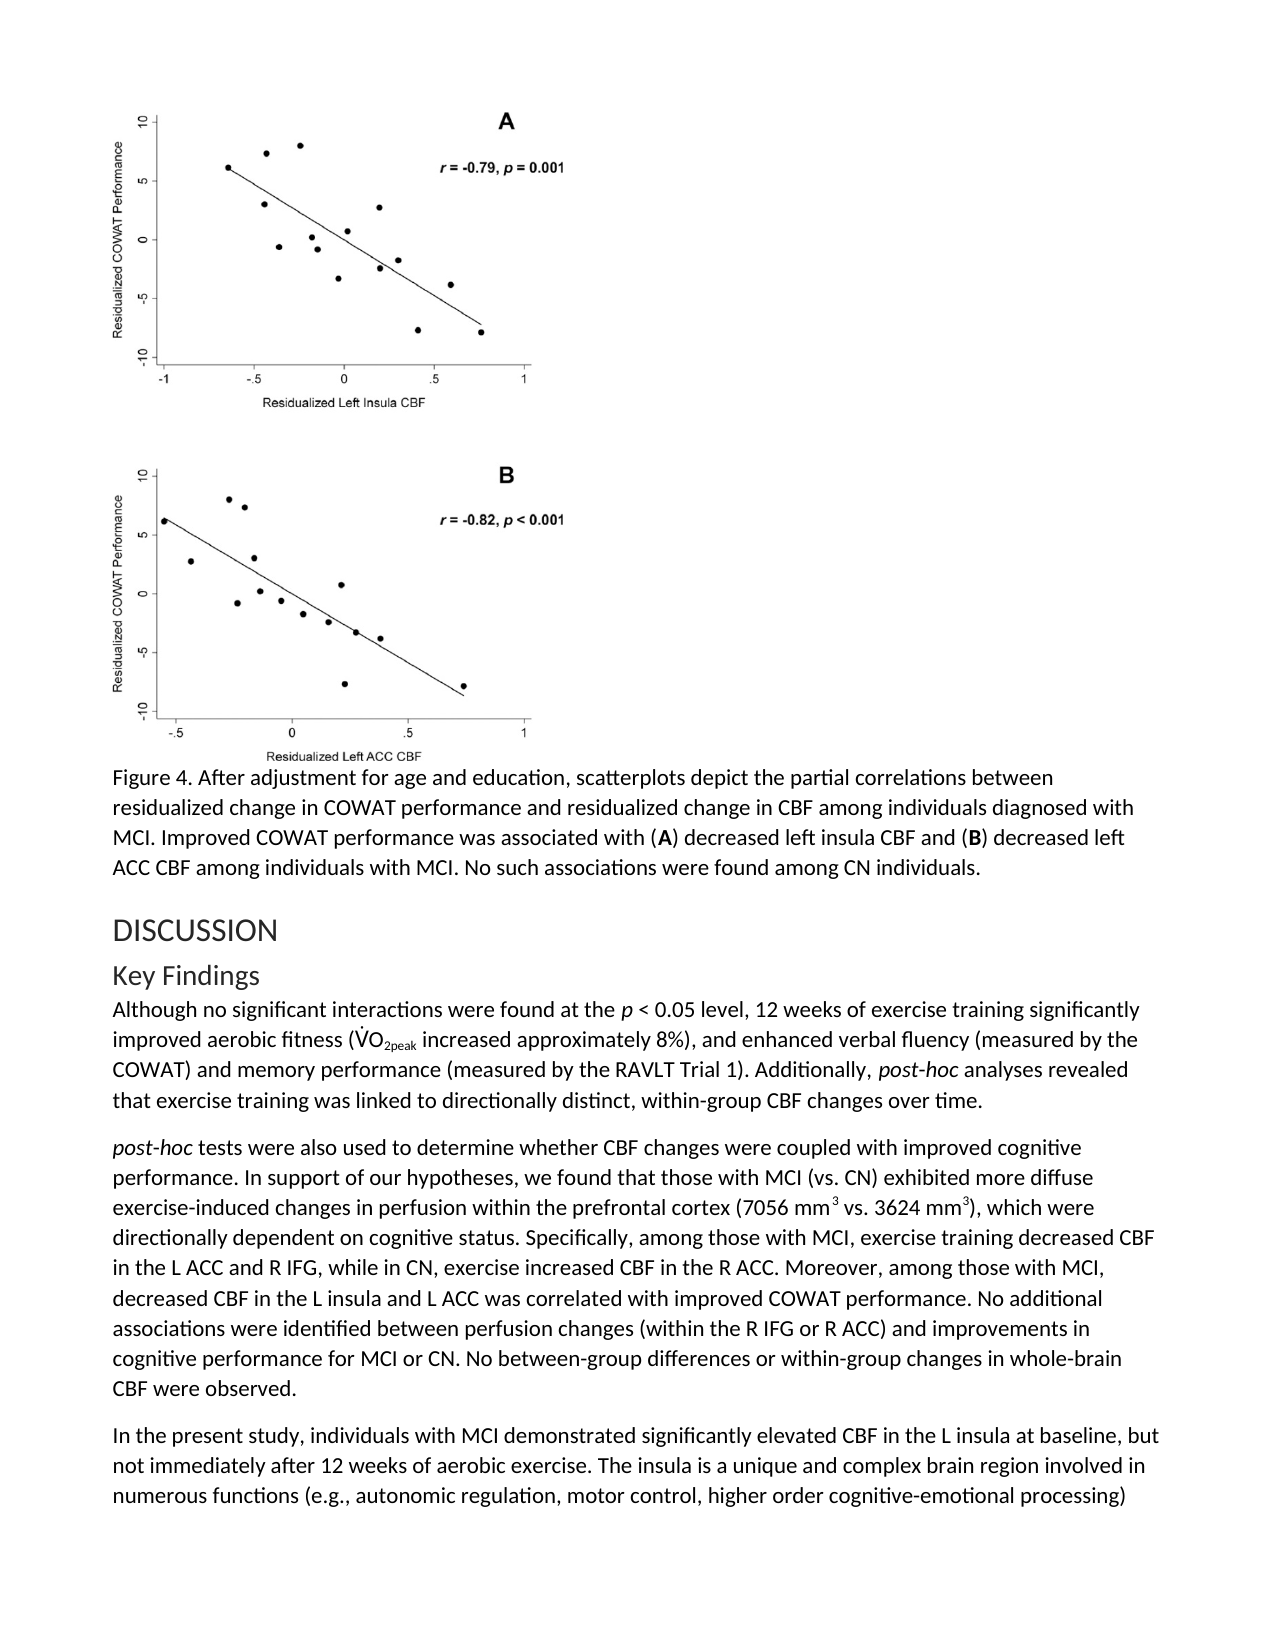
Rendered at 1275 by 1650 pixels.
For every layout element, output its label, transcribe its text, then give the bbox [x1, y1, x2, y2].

subtitle Key Findings [112, 957, 1162, 992]
text post-hoc tests were also used to determine whether CBF changes were coupled with improved cognitive performance. In support of our hypotheses, we found that those with MCI (vs. CN) exhibited more diffuse exercise-induced changes in perfusion within the prefrontal cortex (7056 mm3 vs. 3624 mm3), which were directionally dependent on cognitive status. Specifically, among those with MCI, exercise training decreased CBF in the L ACC and R IFG, while in CN, exercise increased CBF in the R ACC. Moreover, among those with MCI, decreased CBF in the L insula and L ACC was correlated with improved COWAT performance. No additional associations were identified between perfusion changes (within the R IFG or R ACC) and improvements in cognitive performance for MCI or CN. No between-group differences or within-group changes in whole-brain CBF were observed. [112, 1133, 1162, 1402]
text Figure 4. After adjustment for age and education, scatterplots depict the partial correlations between residualized change in COWAT performance and residualized change in CBF among individuals diagnosed with MCI. Improved COWAT performance was associated with (A) decreased left insula CBF and (B) decreased left ACC CBF among individuals with MCI. No such associations were found among CN individuals. [112, 763, 1162, 881]
picture [112, 112, 563, 761]
text Although no significant interactions were found at the p < 0.05 level, 12 weeks of exercise training significantly improved aerobic fitness (V̇O2peak increased approximately 8%), and enhanced verbal fluency (measured by the COWAT) and memory performance (measured by the RAVLT Trial 1). Additionally, post-hoc analyses revealed that exercise training was linked to directionally distinct, within-group CBF changes over time. [112, 995, 1162, 1114]
subtitle DISCUSSION [112, 908, 1162, 949]
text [112, 1421, 1162, 1509]
